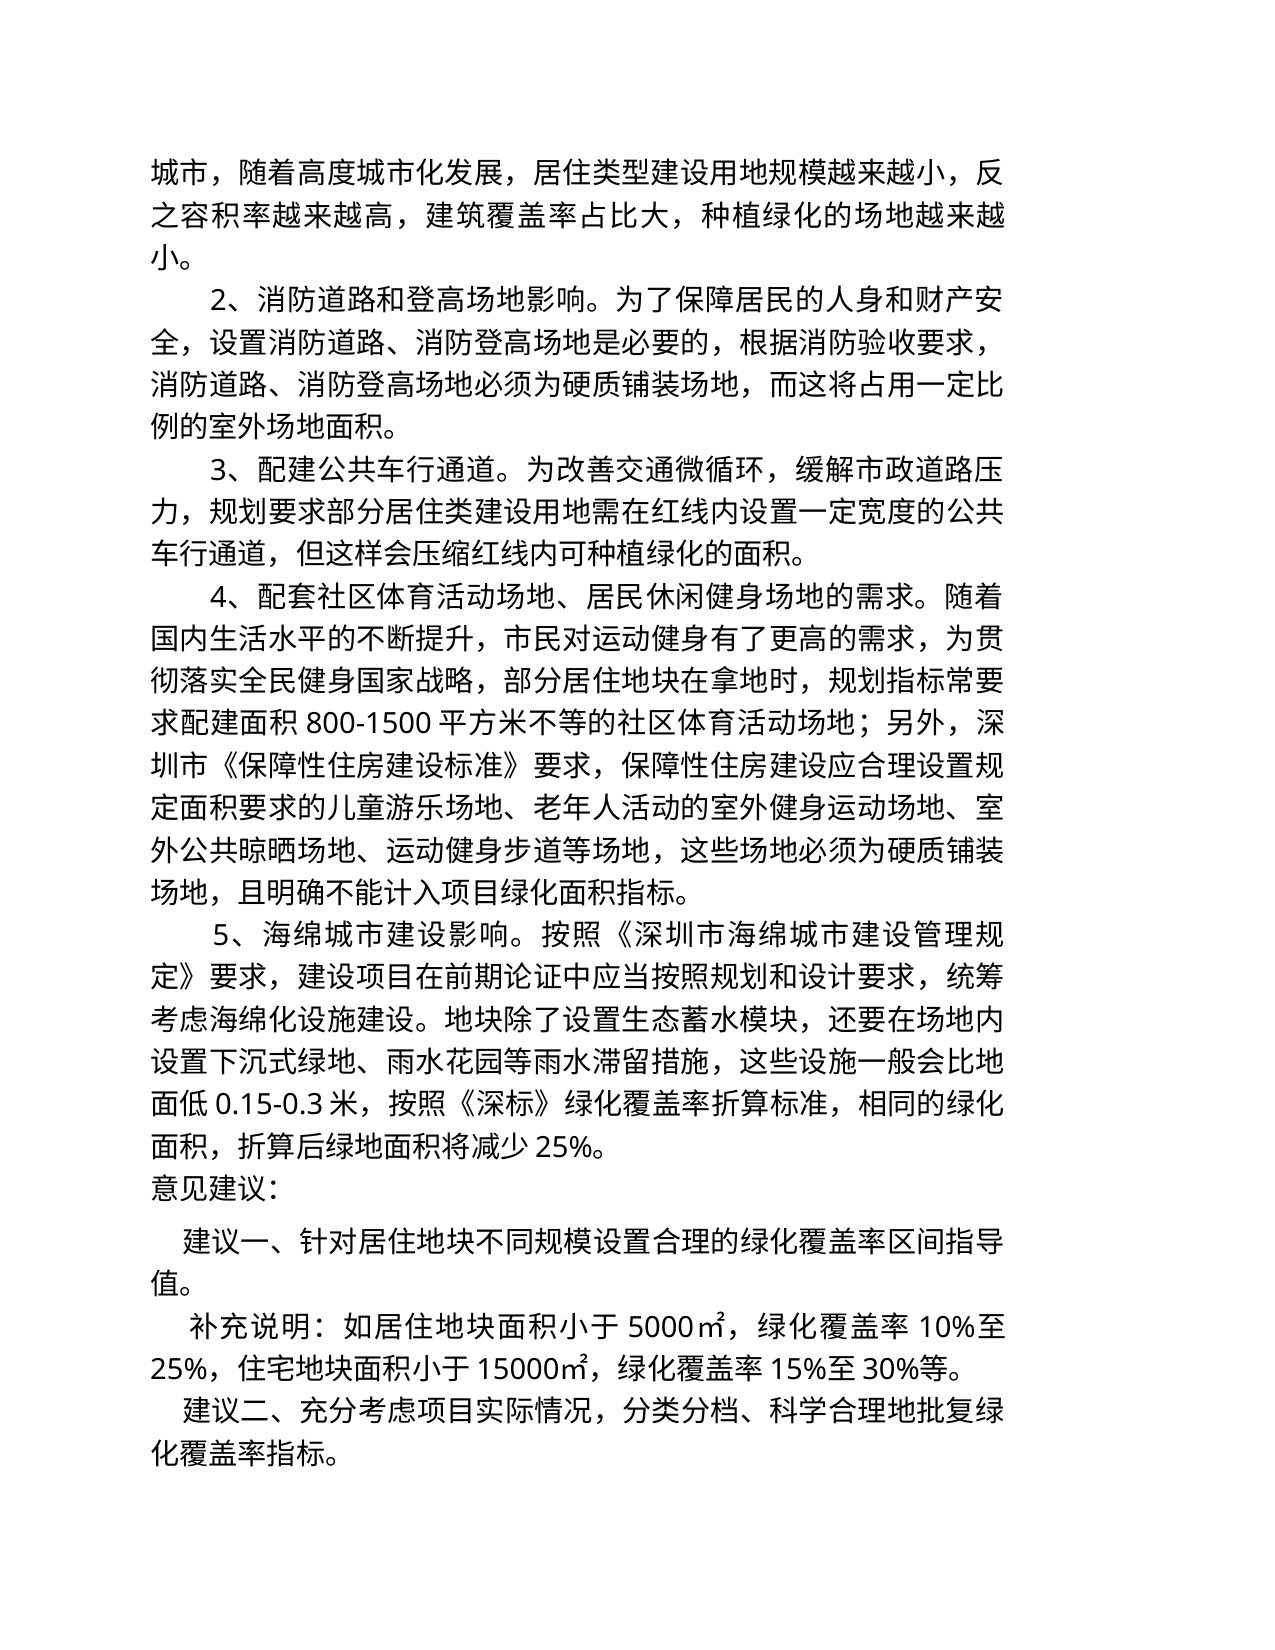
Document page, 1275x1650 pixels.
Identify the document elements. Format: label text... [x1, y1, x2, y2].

table_cell 意见建议： [150, 1166, 1006, 1218]
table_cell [150, 1219, 1006, 1473]
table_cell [150, 150, 1006, 1166]
